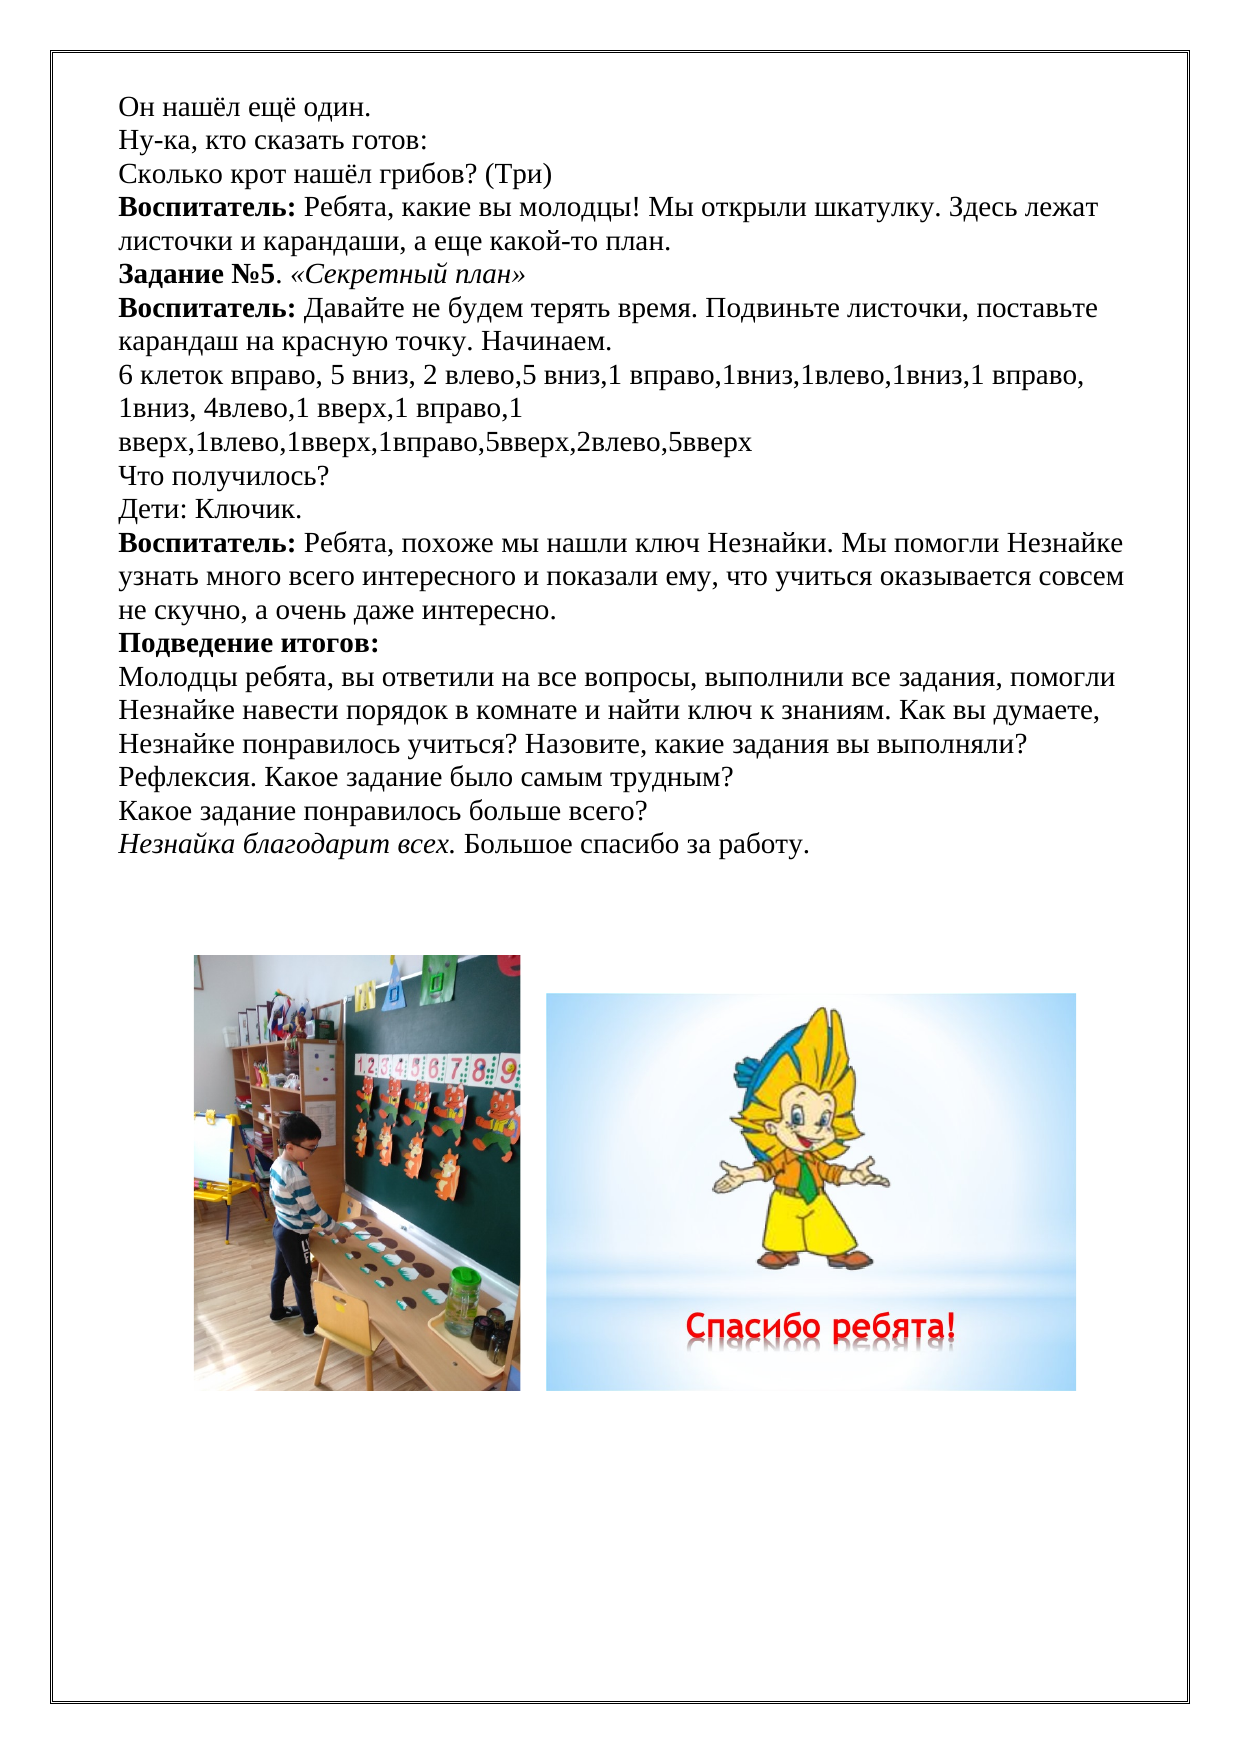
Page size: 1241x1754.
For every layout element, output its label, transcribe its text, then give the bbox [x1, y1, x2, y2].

text Сколько крот нашёл грибов? (Три) [118, 156, 1152, 189]
text Ну-ка, кто сказать готов: [118, 122, 1152, 156]
text Незнайка благодарит всех. Большое спасибо за работу. [118, 827, 1152, 860]
text Что получилось? [118, 458, 1152, 491]
text Молодцы ребята, вы ответили на все вопросы, выполнили все задания, помогли Незнайке навести порядок в комнате и найти ключ к знаниям. Как вы думаете, Незнайке понравилось учиться? Назовите, какие задания вы выполняли? [118, 659, 1152, 759]
text Какое задание понравилось больше всего? [118, 793, 1152, 827]
text Воспитатель: Давайте не будем терять время. Подвиньте листочки, поставьте карандаш на красную точку. Начинаем. [118, 290, 1152, 357]
text Дети: Ключик. [118, 491, 1152, 525]
text Воспитатель: Ребята, похоже мы нашли ключ Незнайки. Мы помогли Незнайке узнать много всего интересного и показали ему, что учиться оказывается совсем не скучно, а очень даже интересно. [118, 525, 1152, 625]
text Рефлексия. Какое задание было самым трудным? [118, 759, 1152, 793]
text Он нашёл ещё один. [118, 89, 1152, 122]
picture [546, 993, 1077, 1391]
text Воспитатель: Ребята, какие вы молодцы! Мы открыли шкатулку. Здесь лежат листочки и карандаши, а еще какой-то план. [118, 189, 1152, 256]
picture [193, 955, 521, 1391]
text 6 клеток вправо, 5 вниз, 2 влево,5 вниз,1 вправо,1вниз,1влево,1вниз,1 вправо, 1вниз, 4влево,1 вверх,1 вправо,1 вверх,1влево,1вверх,1вправо,5вверх,2влево,5вверх [118, 357, 1152, 458]
text Подведение итогов: [118, 625, 1152, 659]
text Задание №5. «Секретный план» [118, 256, 1152, 290]
